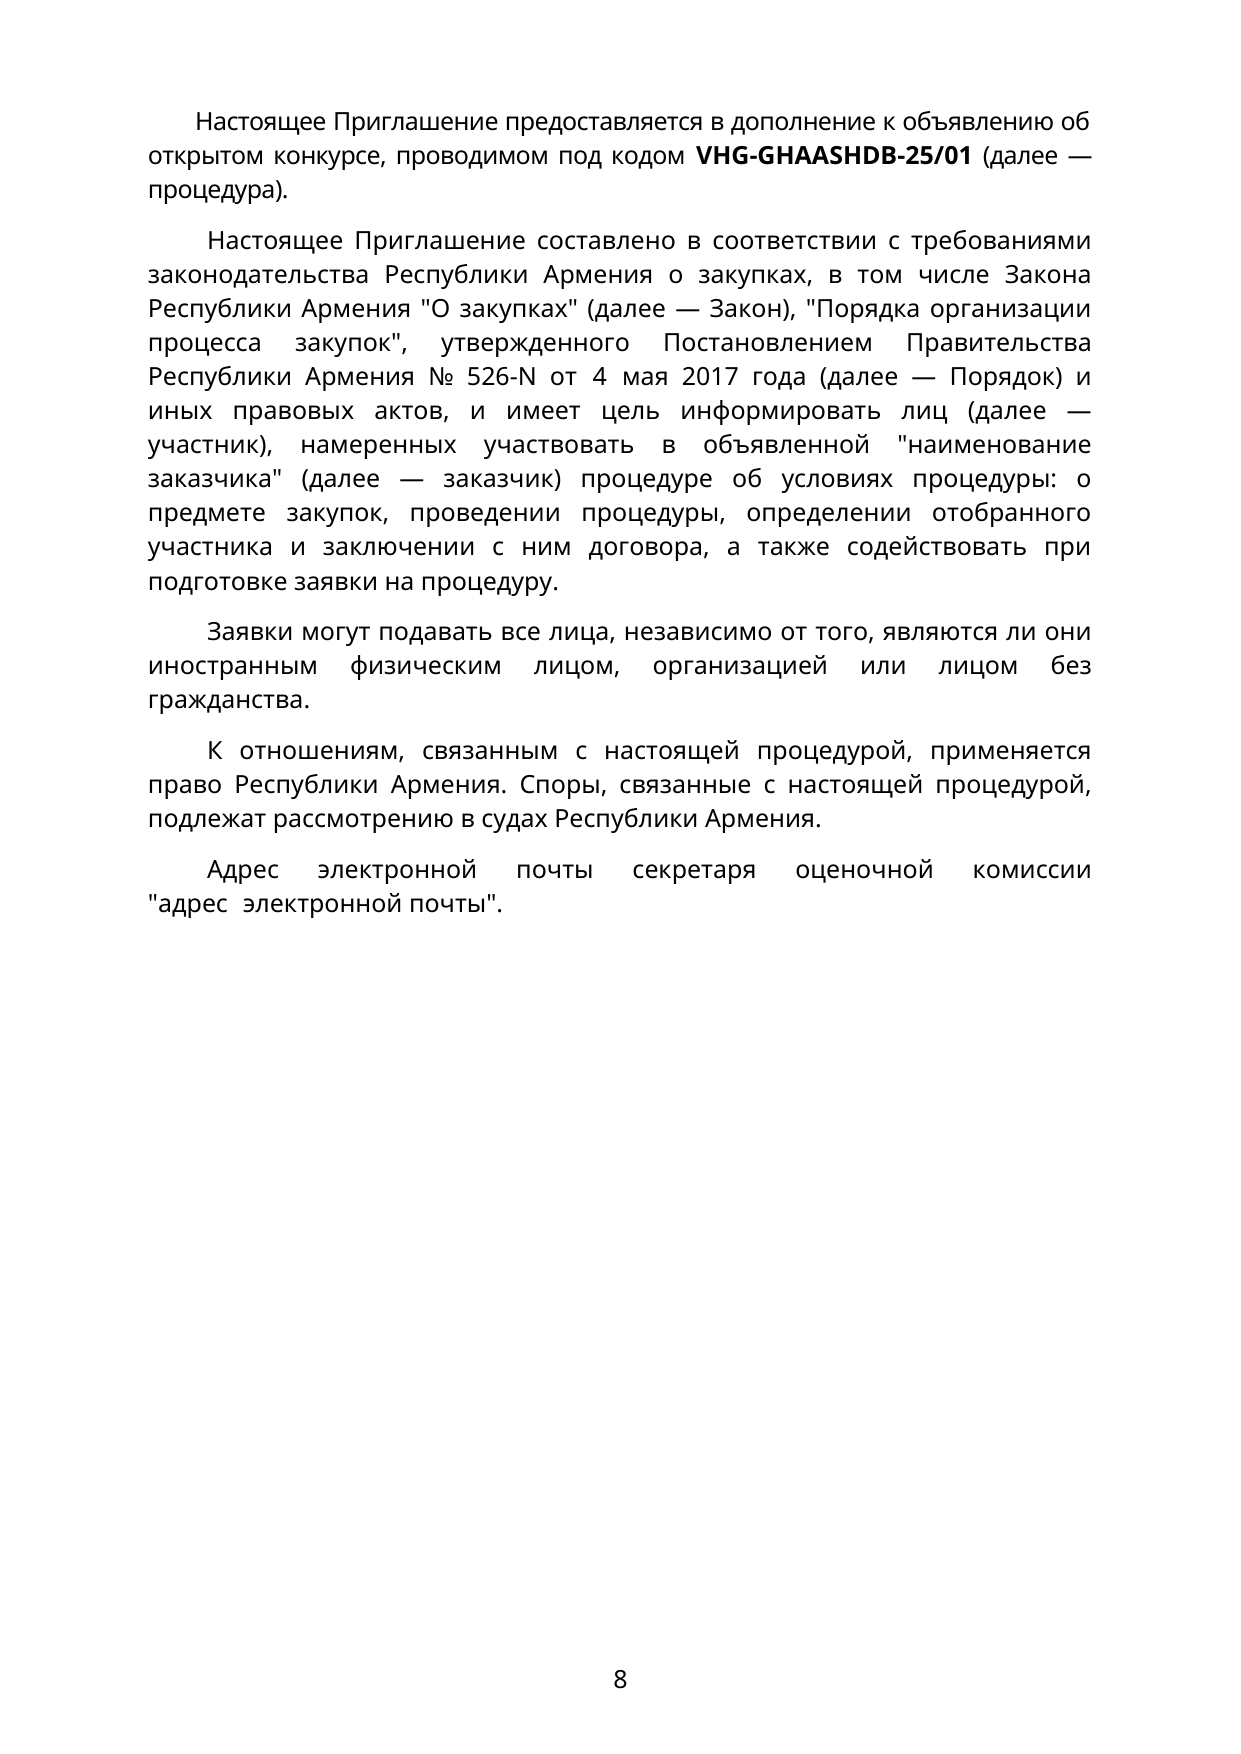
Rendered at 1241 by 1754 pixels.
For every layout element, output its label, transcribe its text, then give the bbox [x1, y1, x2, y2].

text К отношениям, связанным с настоящей процедурой, применяется право Республики Армения. Споры, связанные с настоящей процедурой, подлежат рассмотрению в судах Республики Армения. [148, 733, 1092, 835]
text Настоящее Приглашение предоставляется в дополнение к объявлению об открытом конкурсе, проводимом под кодом VHG-GHAASHDB-25/01 (далее — процедура). [89, 103, 1092, 206]
text Заявки могут подавать все лица, независимо от того, являются ли они иностранным физическим лицом, организацией или лицом без гражданства. [148, 614, 1092, 716]
text Настоящее Приглашение составлено в соответствии с требованиями законодательства Республики Армения о закупках, в том числе Закона Республики Армения "О закупках" (далее — Закон), "Порядка организации процесса закупок", утвержденного Постановлением Правительства Республики Армения № 526-N от 4 мая 2017 года (далее — Порядок) и иных правовых актов, и имеет цель информировать лиц (далее — участник), намеренных участвовать в объявленной "наименование заказчика" (далее — заказчик) процедуре об условиях процедуры: о предмете закупок, проведении процедуры, определении отобранного участника и заключении с ним договора, а также содействовать при подготовке заявки на процедуру. [148, 222, 1092, 597]
text Адрес электронной почты секретаря оценочной комиссии "адрес электронной почты". [148, 852, 1092, 920]
